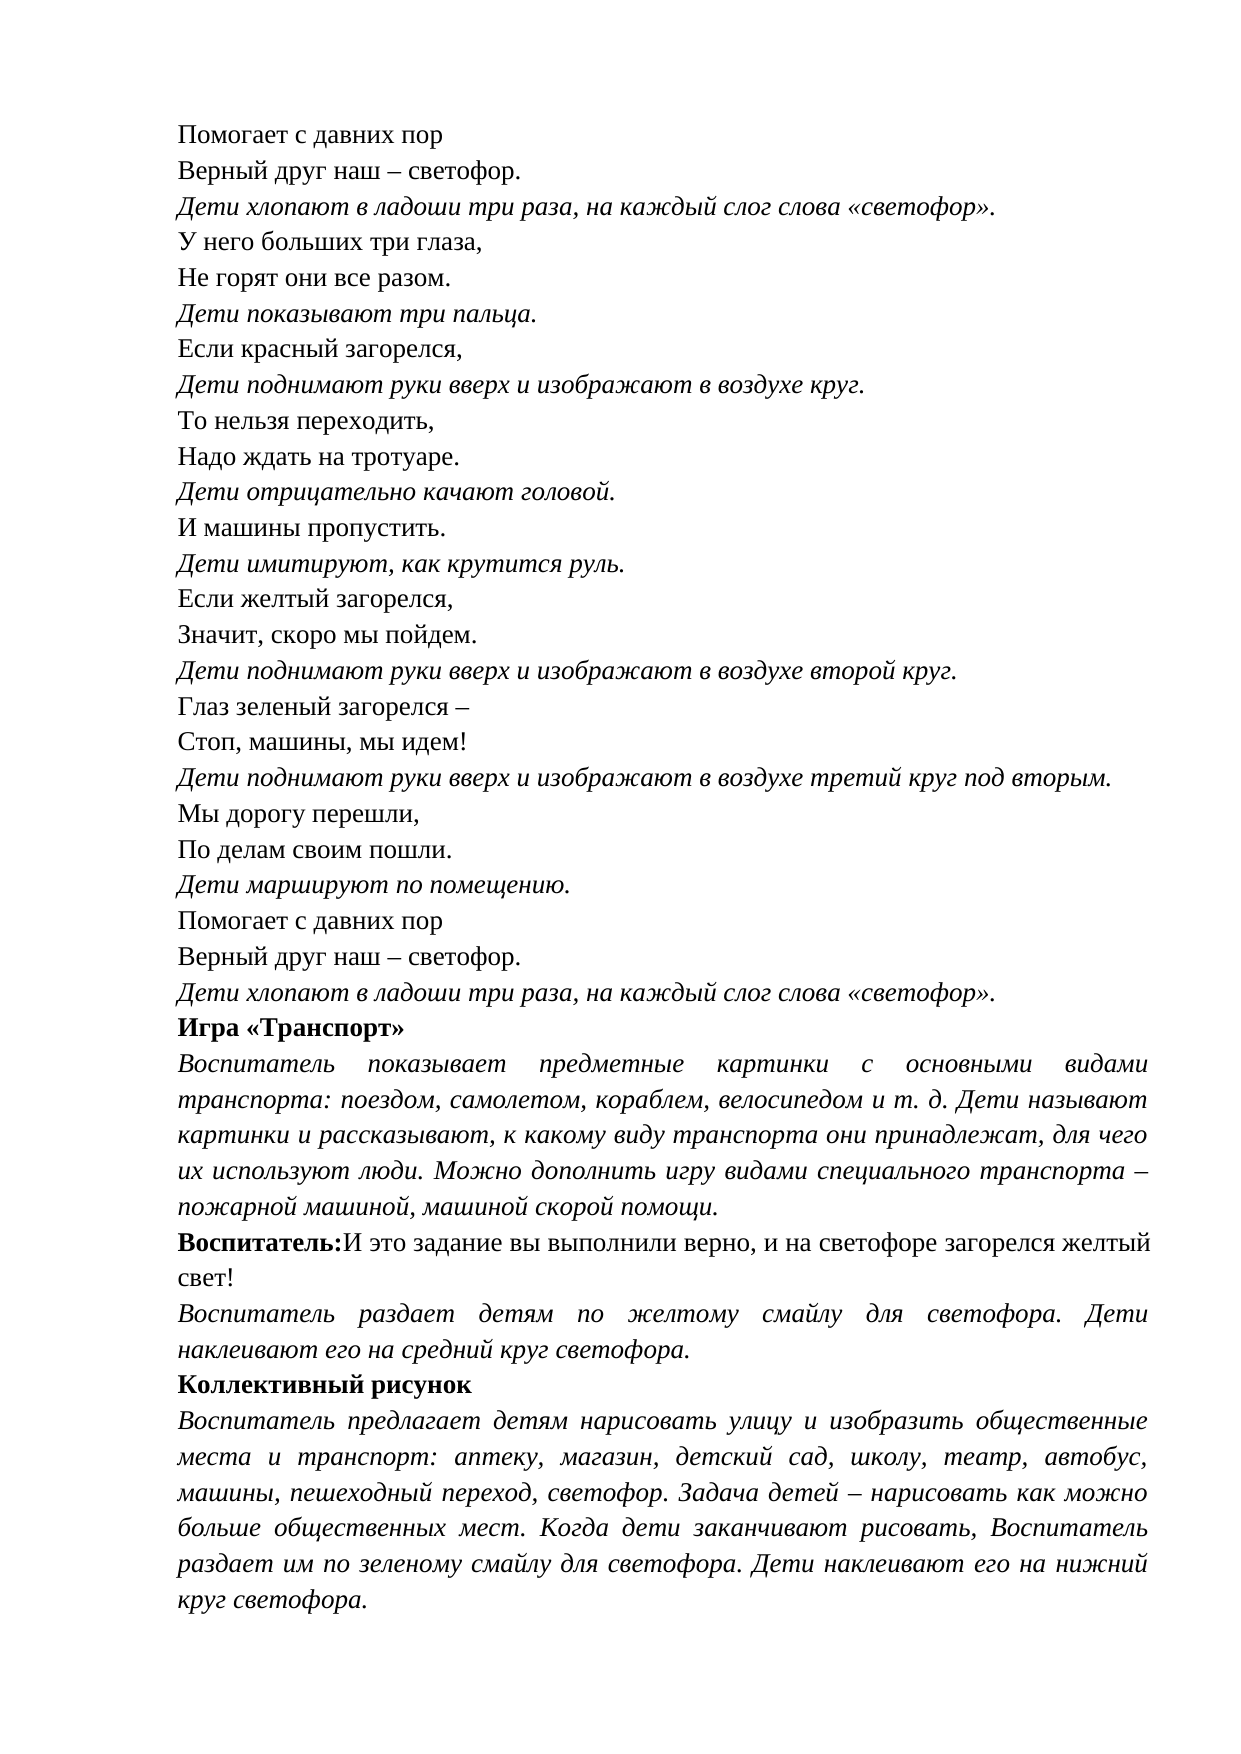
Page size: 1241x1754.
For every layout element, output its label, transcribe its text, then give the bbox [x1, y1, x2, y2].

text Дети показывают три пальца. [177, 297, 1152, 328]
text Если желтый загорелся, [177, 583, 1152, 614]
text То нельзя переходить, [177, 404, 1152, 435]
text Если красный загорелся, [177, 332, 1152, 364]
text Дети имитируют, как крутится руль. [177, 547, 1152, 578]
text Дети поднимают руки вверх и изображают в воздухе второй круг. [177, 654, 1152, 685]
subtitle Игра «Транспорт» [177, 1011, 1152, 1042]
text Верный друг наш – светофор. [177, 940, 1152, 971]
text Глаз зеленый загорелся – [177, 690, 1152, 721]
text Надо ждать на тротуаре. [177, 440, 1152, 471]
text Воспитатель:И это задание вы выполнили верно, и на светофоре загорелся желтый свет! [177, 1226, 1152, 1293]
text Помогает с давних пор [177, 118, 1152, 149]
text Стоп, машины, мы идем! [177, 726, 1152, 757]
text Дети маршируют по помещению. [177, 868, 1152, 899]
text Дети поднимают руки вверх и изображают в воздухе третий круг под вторым. [177, 761, 1152, 792]
text И машины пропустить. [177, 511, 1152, 542]
text Воспитатель предлагает детям нарисовать улицу и изобразить общественные места и транспорт: аптеку, магазин, детский сад, школу, театр, автобус, машины, пешеходный переход, светофор. Задача детей – нарисовать как можно больше общественных мест. Когда дети заканчивают рисовать, Воспитатель раздает им по зеленому смайлу для светофора. Дети наклеивают его на нижний круг светофора. [177, 1404, 1152, 1614]
text Дети хлопают в ладоши три раза, на каждый слог слова «светофор». [177, 976, 1152, 1007]
text Мы дорогу перешли, [177, 797, 1152, 828]
text Дети отрицательно качают головой. [177, 475, 1152, 507]
text Воспитатель показывает предметные картинки с основными видами транспорта: поездом, самолетом, кораблем, велосипедом и т. д. Дети называют картинки и рассказывают, к какому виду транспорта они принадлежат, для чего их используют люди. Можно дополнить игру видами специального транспорта – пожарной машиной, машиной скорой помощи. [177, 1047, 1152, 1221]
text Не горят они все разом. [177, 261, 1152, 292]
text Верный друг наш – светофор. [177, 154, 1152, 185]
text Дети хлопают в ладоши три раза, на каждый слог слова «светофор». [177, 189, 1152, 221]
text Помогает с давних пор [177, 904, 1152, 935]
text Дети поднимают руки вверх и изображают в воздухе круг. [177, 368, 1152, 399]
text У него больших три глаза, [177, 225, 1152, 256]
text По делам своим пошли. [177, 833, 1152, 864]
text Значит, скоро мы пойдем. [177, 618, 1152, 649]
subtitle Коллективный рисунок [177, 1369, 1152, 1400]
text Воспитатель раздает детям по желтому смайлу для светофора. Дети наклеивают его на средний круг светофора. [177, 1297, 1152, 1364]
